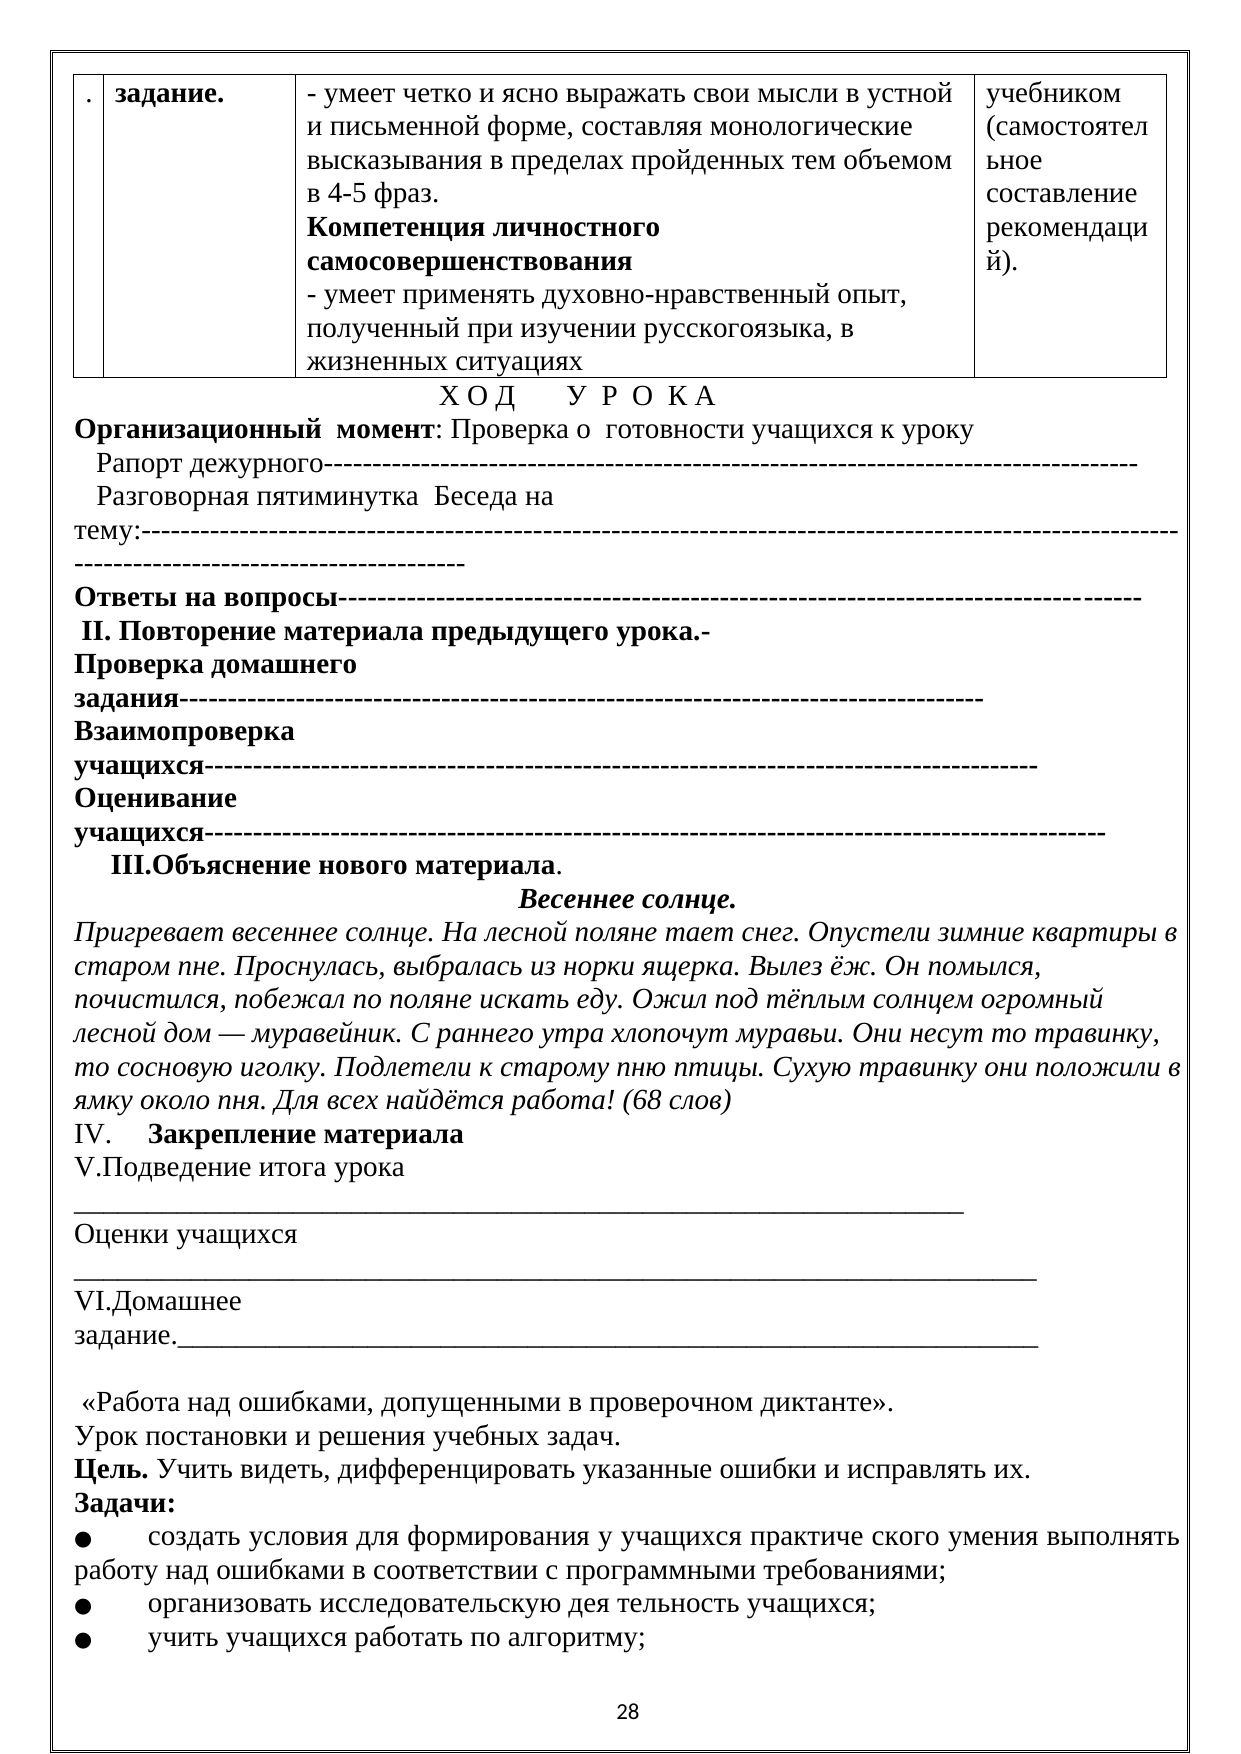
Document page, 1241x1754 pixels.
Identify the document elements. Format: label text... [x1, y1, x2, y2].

text Задачи: [74, 1485, 1181, 1518]
text II. Повторение материала предыдущего урока.- [74, 613, 1181, 646]
table_cell Домашнее задание. [104, 75, 295, 377]
text Взаимопроверка учащихся--------------------------------------------------------------------------------------Оценивание учащихся--------------------------------------------------------------------------------------------- [74, 713, 1181, 847]
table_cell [296, 75, 974, 377]
text Оценки учащихся __________________________________________________________________ [74, 1216, 1181, 1283]
text Рапорт дежурного------------------------------------------------------------------------------------ [74, 445, 1181, 478]
text IV. Закрепление материала [74, 1116, 1181, 1149]
text V.Подведение итога урока _____________________________________________________________ [74, 1149, 1181, 1216]
text Проверка домашнего задания----------------------------------------------------------------------------------- [74, 646, 1181, 713]
text Пригревает весеннее солнце. На лесной поляне тает снег. Опустели зимние квартиры в старом пне. Проснулась, выбралась из норки ящерка. Вылез ёж. Он помылся, почистился, побежал по поляне искать еду. Ожил под тёплым солнцем огромный лесной дом — муравейник. С раннего утра хлопочут муравьи. Они несут то травинку, то сосновую иголку. Подлетели к старому пню птицы. Сухую травинку они положили в ямку около пня. Для всех найдётся работа! (68 слов) [74, 914, 1181, 1116]
list создать условия для формирования у учащихся практиче ского умения выполнять работу над ошибками в соответствии с программными требованиями; [74, 1518, 1181, 1585]
text Весеннее солнце. [74, 881, 1181, 914]
text Разговорная пятиминутка Беседа на тему:-------------------------------------------------------------------------------------------------------------------------------------------------- [74, 478, 1181, 579]
text Организационный момент: Проверка о готовности учащихся к уроку [74, 411, 1181, 445]
text Ответы на вопросы---------------------------------------------------------------------------------- [74, 579, 1181, 613]
text Х О Д У Р О К А [74, 378, 1181, 411]
text Цель. Учить видеть, дифференцировать указанные ошибки и исправлять их. [74, 1451, 1181, 1485]
table_cell 6. [74, 75, 103, 377]
list организовать исследовательскую дея тельность учащихся; [74, 1585, 1181, 1619]
text «Работа над ошибками, допущенными в проверочном диктанте». [74, 1384, 1181, 1418]
text Урок постановки и решения учебных задач. [74, 1418, 1181, 1451]
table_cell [975, 75, 1166, 377]
list учить учащихся работать по алгоритму; [74, 1619, 1181, 1652]
text VI.Домашнее задание.___________________________________________________________ [74, 1283, 1181, 1351]
text III.Объяснение нового материала. [74, 847, 1181, 881]
